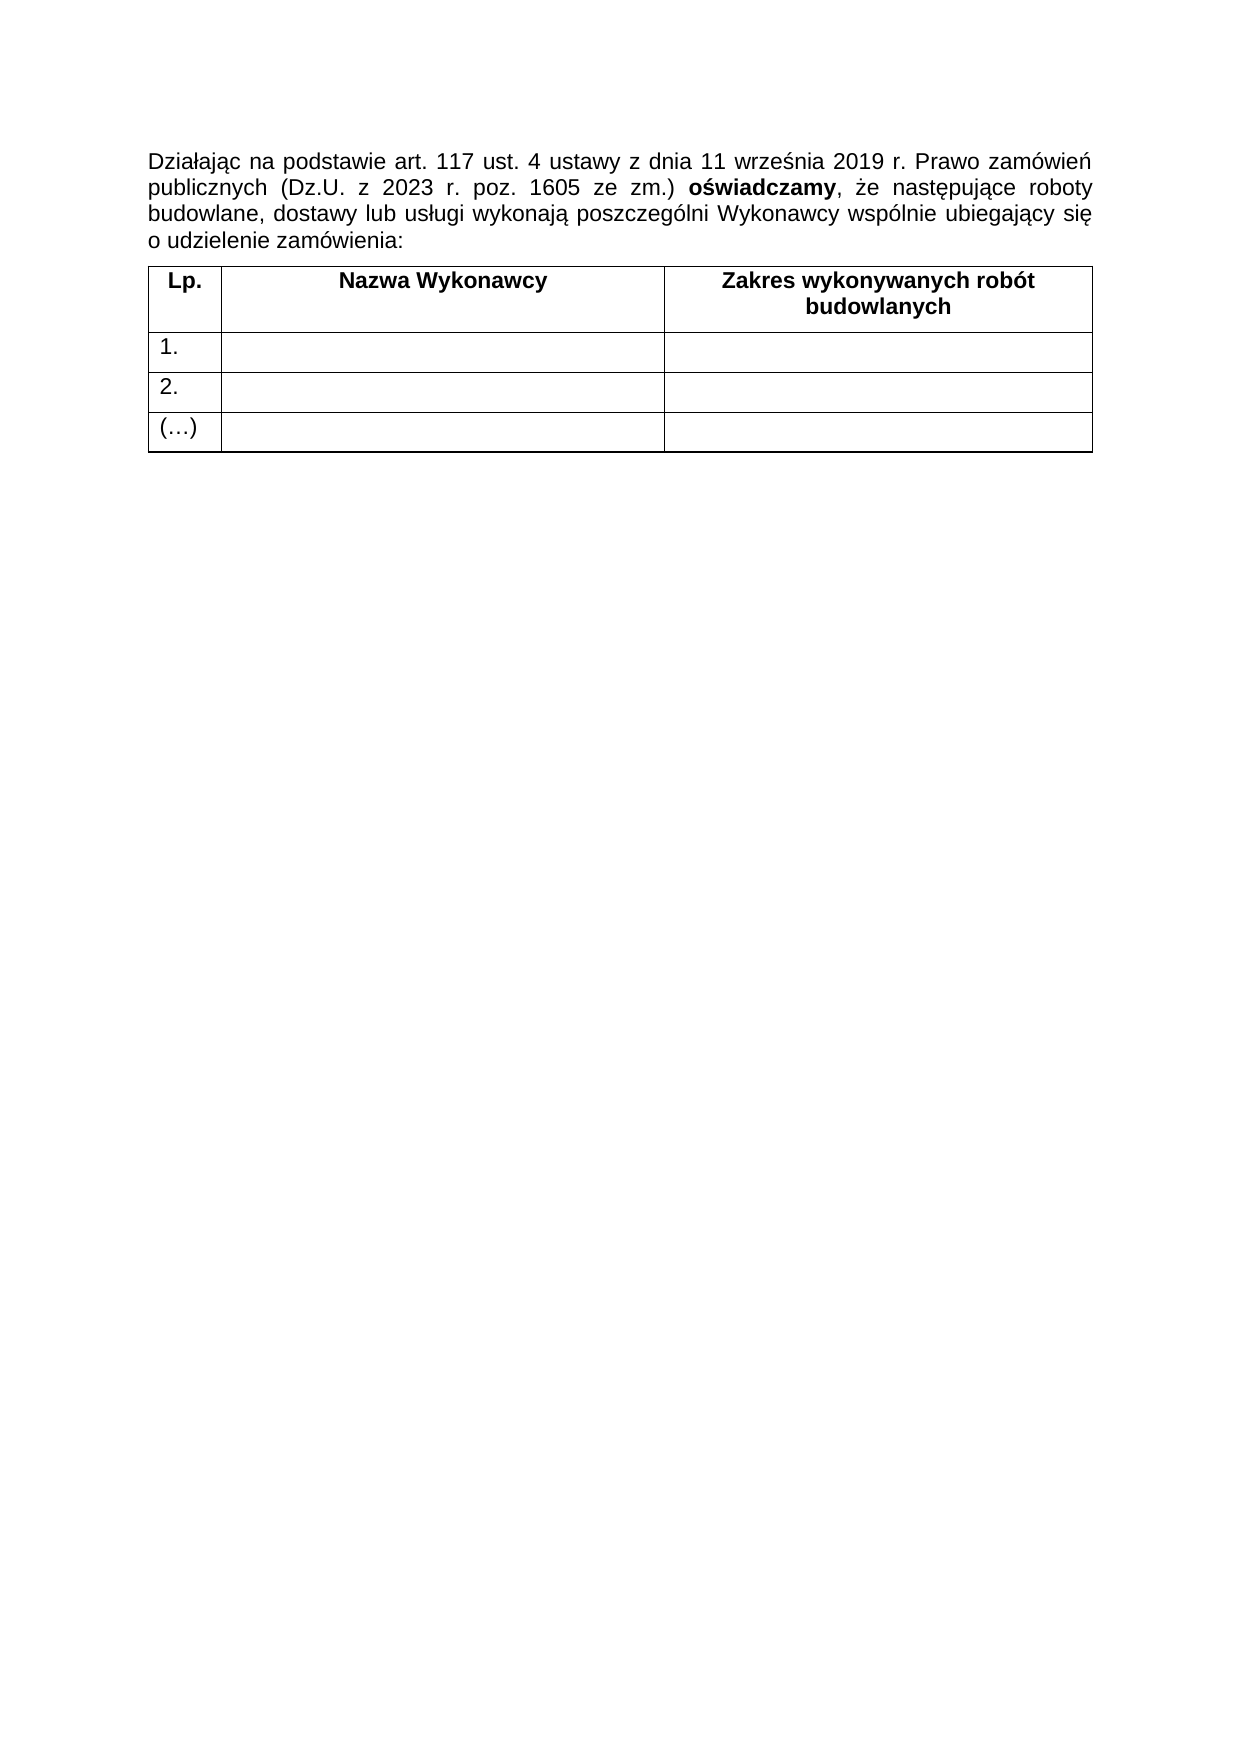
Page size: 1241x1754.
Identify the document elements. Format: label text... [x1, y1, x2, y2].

table_cell [665, 413, 1092, 451]
table_cell 2. [149, 373, 221, 412]
text Działając na podstawie art. 117 ust. 4 ustawy z dnia 11 września 2019 r. Prawo zamówień publicznych (Dz.U. z 2023 r. poz. 1605 ze zm.) oświadczamy, że następujące roboty budowlane, dostawy lub usługi wykonają poszczególni Wykonawcy wspólnie ubiegający się o udzielenie zamówienia: [148, 148, 1093, 253]
table_cell [665, 373, 1092, 412]
table_cell (…) [149, 413, 221, 451]
table_cell [665, 333, 1092, 372]
table_header Zakres wykonywanych robót budowlanych [665, 267, 1092, 332]
table_header Nazwa Wykonawcy [222, 267, 664, 332]
table_cell [222, 373, 664, 412]
table_cell [222, 413, 664, 451]
table_cell [222, 333, 664, 372]
table_header Lp. [149, 267, 221, 332]
table_cell 1. [149, 333, 221, 372]
